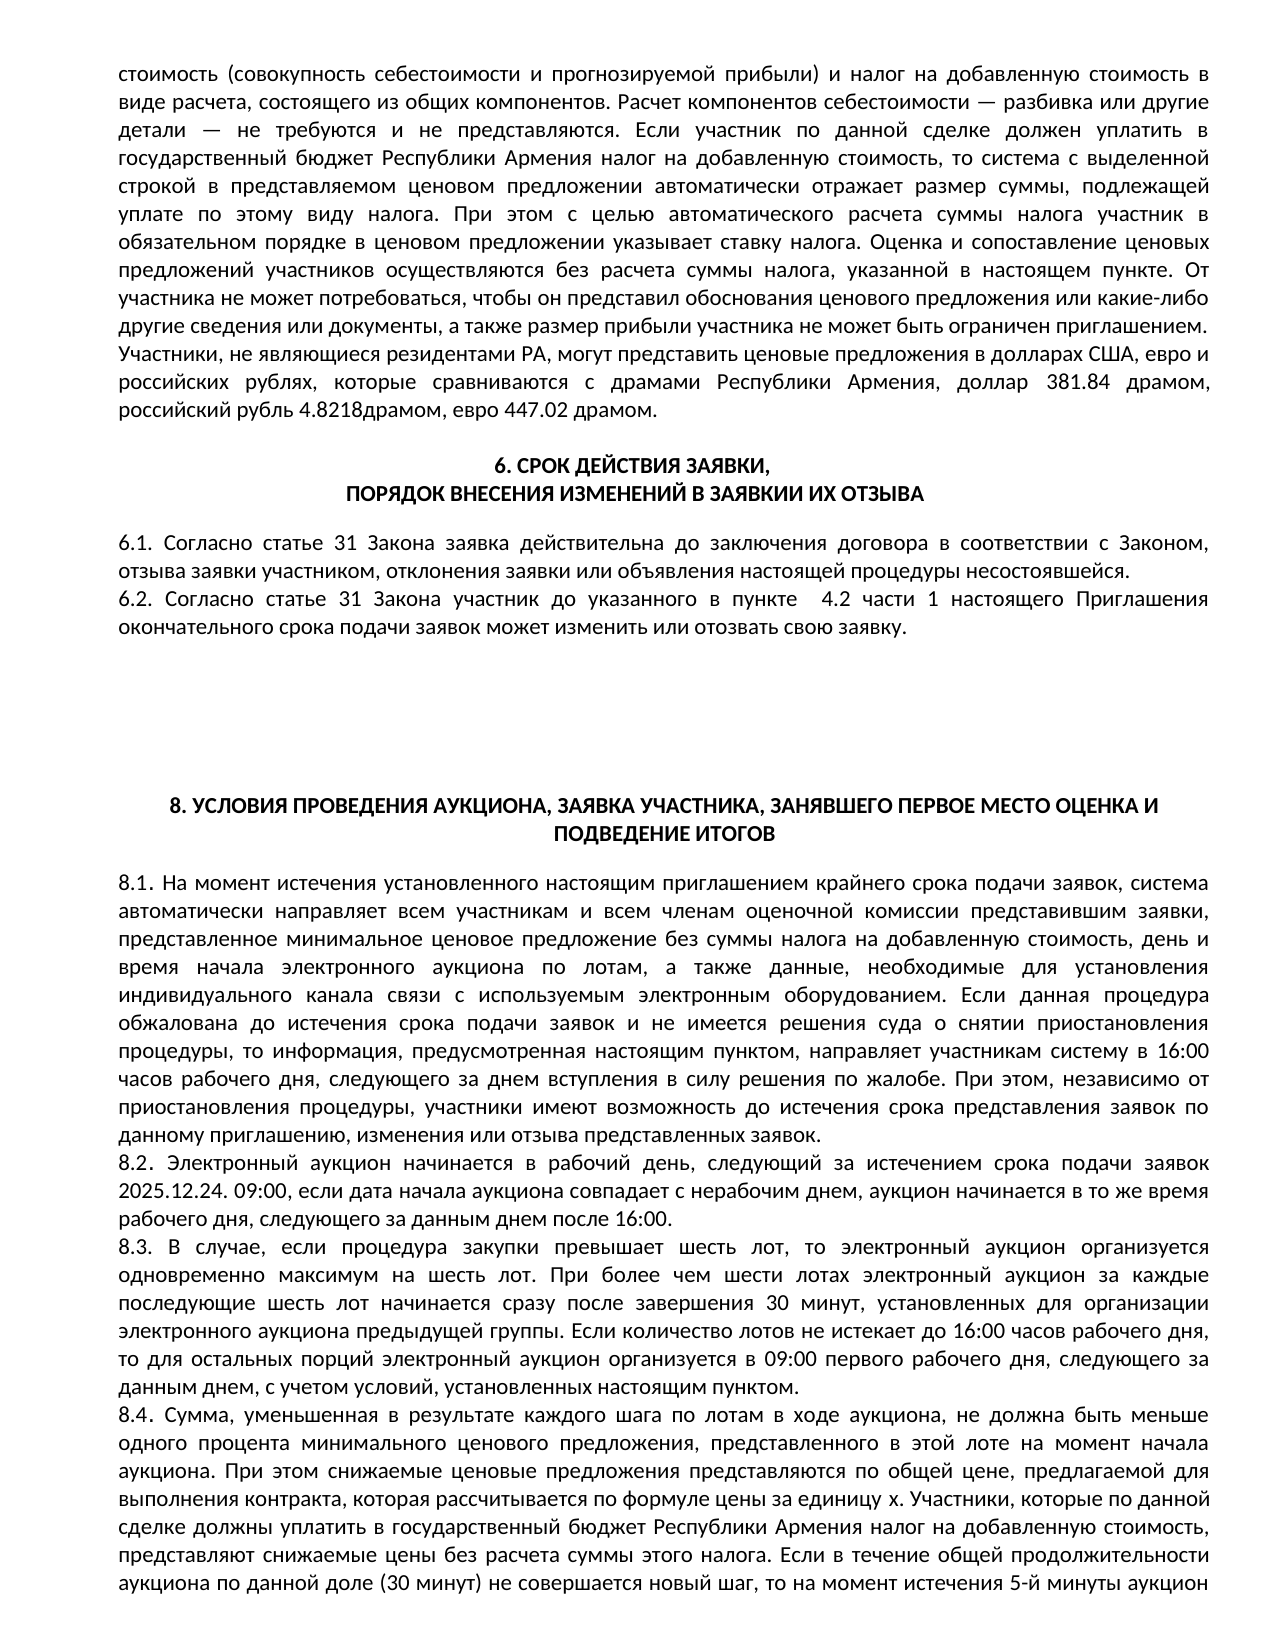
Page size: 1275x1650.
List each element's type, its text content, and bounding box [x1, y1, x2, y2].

text 6. СРОК ДЕЙСТВИЯ ЗАЯВКИ, ПОРЯДОК ВНЕСЕНИЯ ИЗМЕНЕНИЙ В ЗАЯВКИИ ИХ ОТЗЫВА [118, 451, 1152, 507]
text 8.1․ На момент истечения установленного настоящим приглашением крайнего срока подачи заявок, система автоматически направляет всем участникам и всем членам оценочной комиссии представившим заявки, представленное минимальное ценовое предложение без суммы налога на добавленную стоимость, день и время начала электронного аукциона по лотам, а также данные, необходимые для установления индивидуального канала связи с используемым электронным оборудованием. Если данная процедура обжалована до истечения срока подачи заявок и не имеется решения суда о снятии приостановления процедуры, то информация, предусмотренная настоящим пунктом, направляет участникам систему в 16:00 часов рабочего дня, следующего за днем вступления в силу решения по жалобе. При этом, независимо от приостановления процедуры, участники имеют возможность до истечения срока представления заявок по данному приглашению, изменения или отзыва представленных заявок. [118, 868, 1211, 1148]
text 6.1. Согласно статье 31 Закона заявка действительна до заключения договора в соответствии с Законом, отзыва заявки участником, отклонения заявки или объявления настоящей процедуры несостоявшейся. [118, 528, 1211, 584]
text 8.3. В случае, если процедура закупки превышает шесть лот, то электронный аукцион организуется одновременно максимум на шесть лот. При более чем шести лотах электронный аукцион за каждые последующие шесть лот начинается сразу после завершения 30 минут, установленных для организации электронного аукциона предыдущей группы. Если количество лотов не истекает до 16:00 часов рабочего дня, то для остальных порций электронный аукцион организуется в 09:00 первого рабочего дня, следующего за данным днем, с учетом условий, установленных настоящим пунктом. [118, 1232, 1211, 1400]
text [118, 1400, 1211, 1596]
text Участники, не являющиеся резидентами РА, могут представить ценовые предложения в долларах США, евро и российских рублях, которые сравниваются с драмами Республики Армения, доллар 381.84 драмом, российский рубль 4.8218драмом, евро 447.02 драмом. [118, 339, 1211, 423]
text 8. УСЛОВИЯ ПРОВЕДЕНИЯ АУКЦИОНА, ЗАЯВКА УЧАСТНИКА, ЗАНЯВШЕГО ПЕРВОЕ МЕСТО ОЦЕНКА И ПОДВЕДЕНИЕ ИТОГОВ [118, 791, 1211, 847]
text 6.2. Согласно статье 31 Закона участник до указанного в пункте 4.2 части 1 настоящего Приглашения окончательного срока подачи заявок может изменить или отозвать свою заявку. [118, 584, 1211, 640]
text 8.2․ Электронный аукцион начинается в рабочий день, следующий за истечением срока подачи заявок 2025.12.24. 09:00 , если дата начала аукциона совпадает с нерабочим днем, аукцион начинается в то же время рабочего дня, следующего за данным днем после 16:00. [118, 1148, 1211, 1232]
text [118, 59, 1211, 339]
